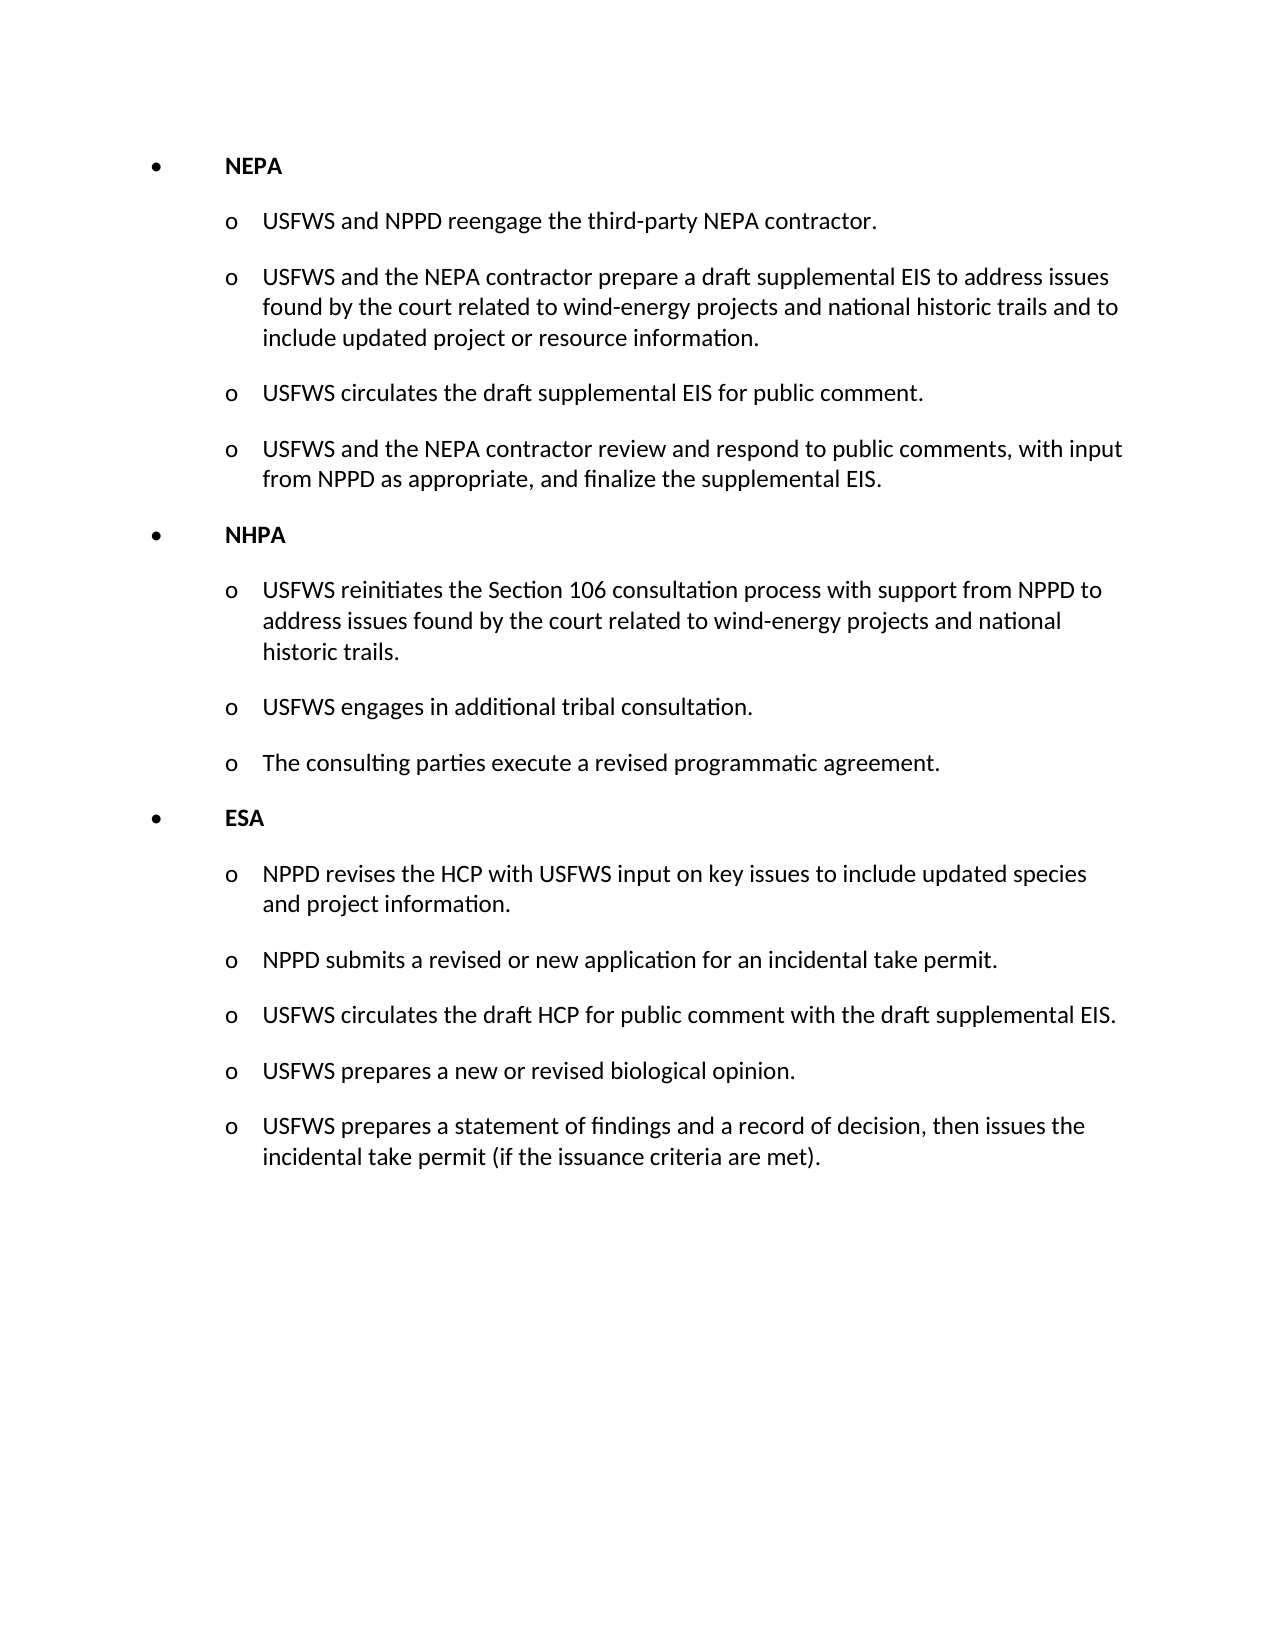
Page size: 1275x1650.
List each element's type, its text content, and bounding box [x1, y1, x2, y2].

list USFWS prepares a statement of findings and a record of decision, then issues the incidental take permit (if the issuance criteria are met). [225, 1110, 1125, 1171]
list USFWS and the NEPA contractor review and respond to public comments, with input from NPPD as appropriate, and finalize the supplemental EIS. [225, 433, 1125, 494]
list USFWS prepares a new or revised biological opinion. [225, 1055, 1125, 1085]
list USFWS reinitiates the Section 106 consultation process with support from NPPD to address issues found by the court related to wind-energy projects and national historic trails. [225, 575, 1125, 666]
list USFWS engages in additional tribal consultation. [225, 691, 1125, 722]
list USFWS circulates the draft supplemental EIS for public comment. [225, 378, 1125, 408]
list NHPA [150, 519, 1125, 550]
list USFWS circulates the draft HCP for public comment with the draft supplemental EIS. [225, 999, 1125, 1030]
list NEPA [150, 150, 1125, 181]
list USFWS and NPPD reengage the third-party NEPA contractor. [225, 206, 1125, 236]
list NPPD submits a revised or new application for an incidental take permit. [225, 944, 1125, 974]
list The consulting parties execute a revised programmatic agreement. [225, 747, 1125, 777]
list ESA [150, 802, 1125, 833]
list USFWS and the NEPA contractor prepare a draft supplemental EIS to address issues found by the court related to wind-energy projects and national historic trails and to include updated project or resource information. [225, 261, 1125, 353]
list NPPD revises the HCP with USFWS input on key issues to include updated species and project information. [225, 858, 1125, 919]
